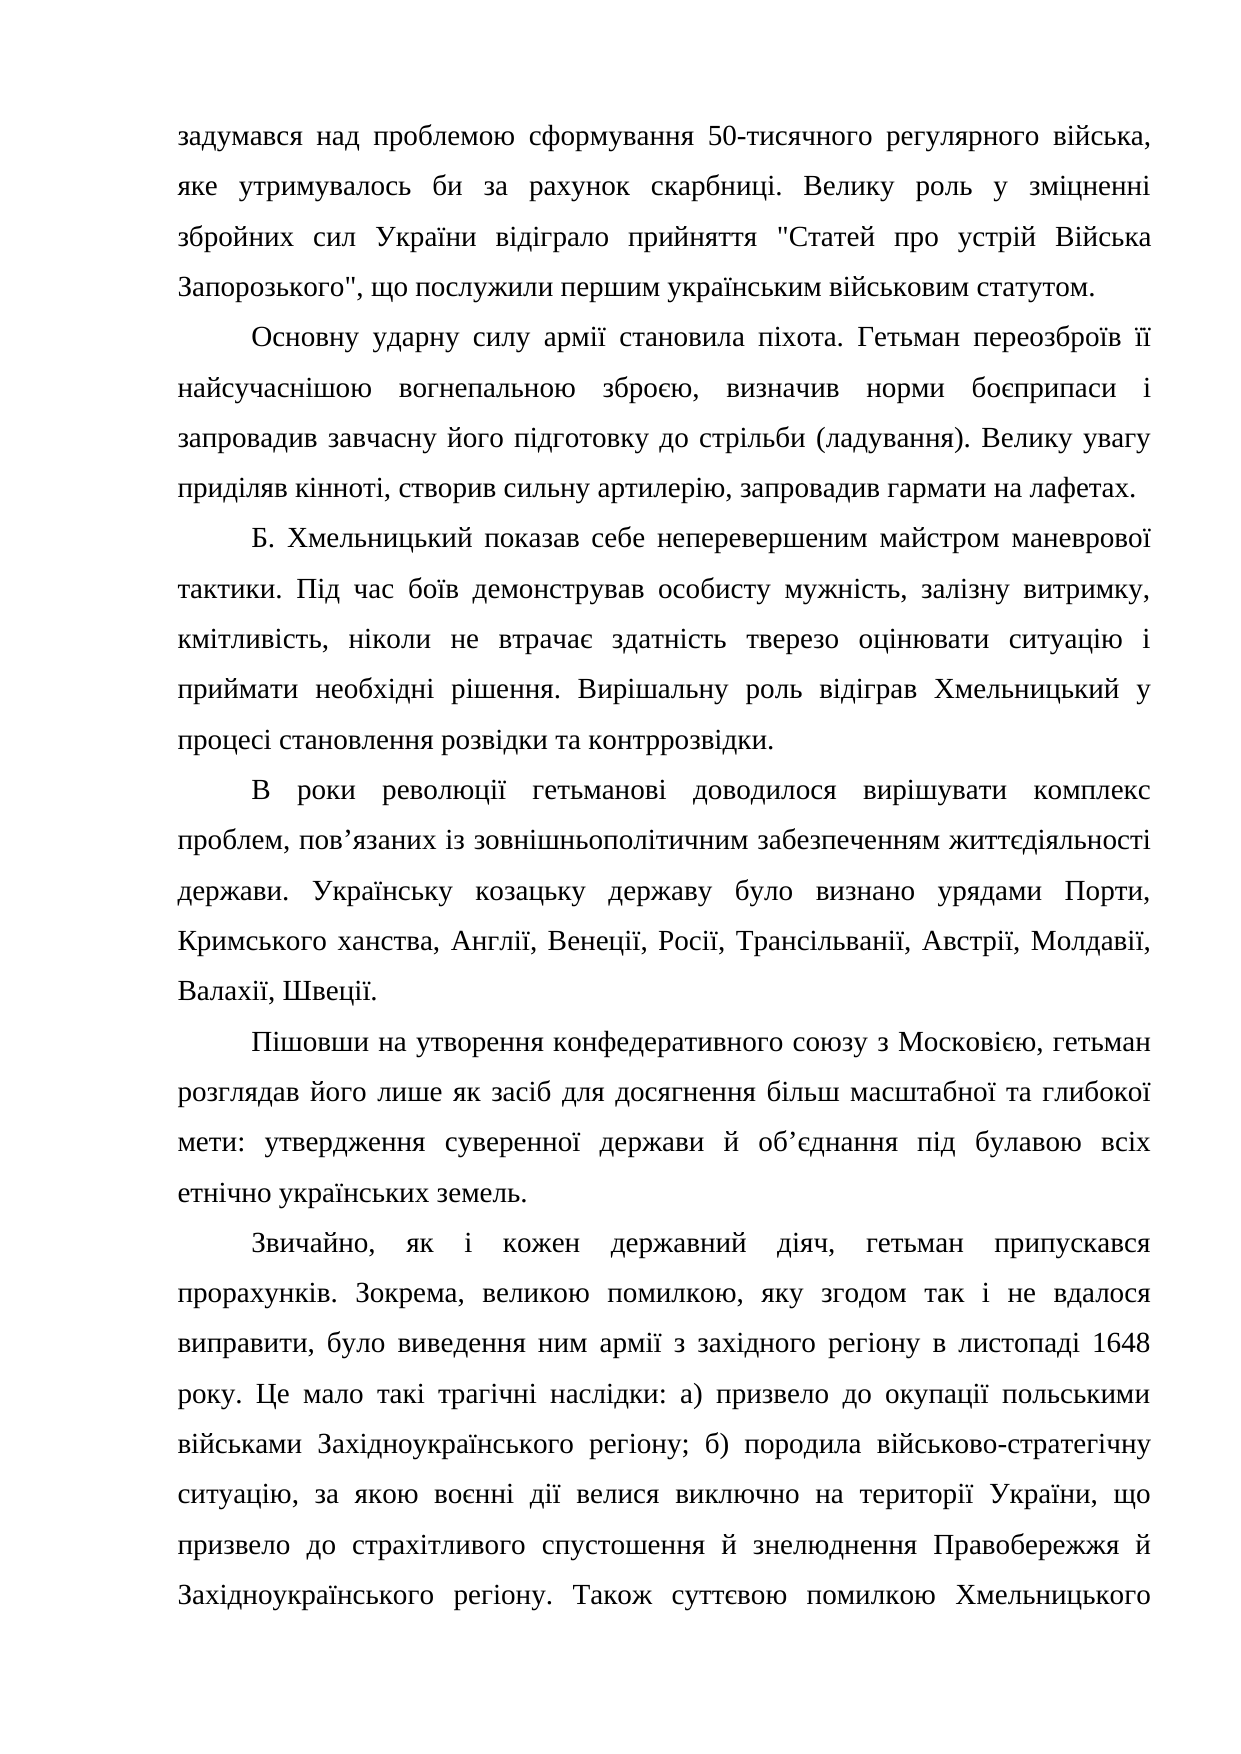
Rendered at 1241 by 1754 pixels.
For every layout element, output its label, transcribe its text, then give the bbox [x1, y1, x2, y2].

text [177, 118, 1152, 303]
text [177, 1225, 1152, 1611]
text В роки революції гетьманові доводилося вирішувати комплекс проблем, пов’язаних із зовнішньополітичним забезпеченням життєдіяльності держави. Українську козацьку державу було визнано урядами Порти, Кримського ханства, Англії, Венеції, Росії, Трансільванії, Австрії, Молдавії, Валахії, Швеції. [177, 772, 1152, 1007]
text Пішовши на утворення конфедеративного союзу з Московією, гетьман розглядав його лише як засіб для досягнення більш масштабної та глибокої мети: утвердження суверенної держави й об’єднання під булавою всіх етнічно українських земель. [177, 1024, 1152, 1208]
text Б. Хмельницький показав себе неперевершеним майстром маневрової тактики. Під час боїв демонстрував особисту мужність, залізну витримку, кмітливість, ніколи не втрачає здатність тверезо оцінювати ситуацію і приймати необхідні рішення. Вирішальну роль відіграв Хмельницький у процесі становлення розвідки та контррозвідки. [177, 521, 1152, 755]
text Основну ударну силу армії становила піхота. Гетьман переозброїв її найсучаснішою вогнепальною зброєю, визначив норми боєприпаси і запровадив завчасну його підготовку до стрільби (ладування). Велику увагу приділяв кінноті, створив сильну артилерію, запровадив гармати на лафетах. [177, 319, 1152, 504]
